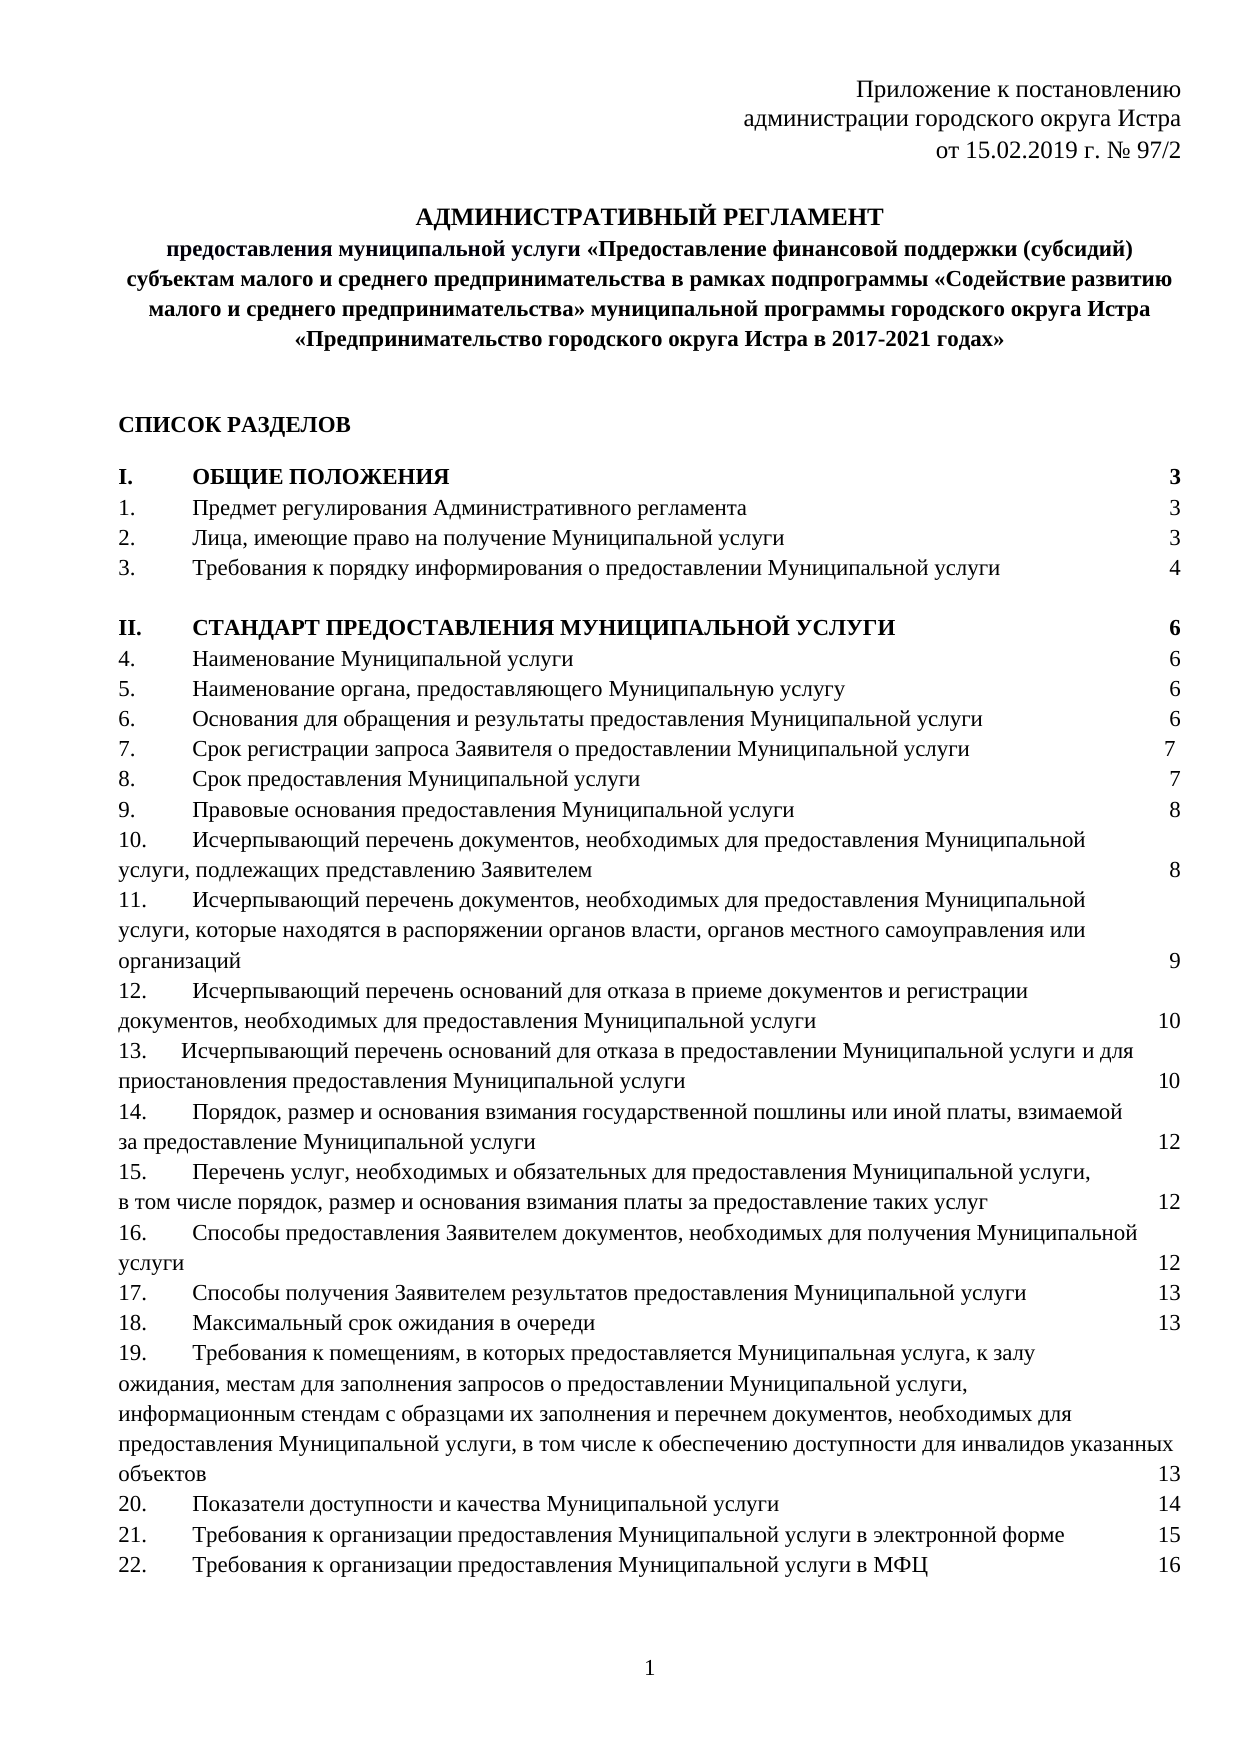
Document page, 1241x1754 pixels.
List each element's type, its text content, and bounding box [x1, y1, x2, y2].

text СПИСОК РАЗДЕЛОВ [118, 411, 1181, 437]
text 6. Основания для обращения и результаты предоставления Муниципальной услуги 6 [118, 705, 1181, 731]
text 5. Наименование органа, предоставляющего Муниципальную услугу 6 [118, 675, 1181, 701]
text 1. Предмет регулирования Административного регламента 3 [118, 493, 1181, 520]
text 9. Правовые основания предоставления Муниципальной услуги 8 [118, 796, 1181, 822]
text АДМИНИСТРАТИВНЫЙ РЕГЛАМЕНТ [118, 202, 1181, 230]
text II. СТАНДАРТ ПРЕДОСТАВЛЕНИЯ МУНИЦИПАЛЬНОЙ УСЛУГИ 6 [118, 614, 1181, 641]
text 2. Лица, имеющие право на получение Муниципальной услуги 3 [118, 524, 1181, 550]
text 15. Перечень услуг, необходимых и обязательных для предоставления Муниципальной услуги, [118, 1158, 1181, 1184]
text предоставления муниципальной услуги «Предоставление финансовой поддержки (субсидий) субъектам малого и среднего предпринимательства в рамках подпрограммы «Содействие развитию малого и среднего предпринимательства» муниципальной программы городского округа Истра «Предпринимательство городского округа Истра в 2017-2021 годах» [118, 235, 1181, 352]
text документов, необходимых для предоставления Муниципальной услуги 10 [118, 1007, 1181, 1033]
text информационным стендам с образцами их заполнения и перечнем документов, необходимых для предоставления Муниципальной услуги, в том числе к обеспечению доступности для инвалидов указанных объектов 13 [118, 1400, 1181, 1487]
text за предоставление Муниципальной услуги 12 [118, 1128, 1181, 1154]
text 4. Наименование Муниципальной услуги 6 [118, 644, 1181, 671]
text 10. Исчерпывающий перечень документов, необходимых для предоставления Муниципальной [118, 826, 1181, 852]
text 8. Срок предоставления Муниципальной услуги 7 [118, 765, 1181, 792]
text 20. Показатели доступности и качества Муниципальной услуги 14 [118, 1490, 1181, 1517]
text администрации городского округа Истра [118, 103, 1181, 131]
text от 15.02.2019 г. № 97/2 [118, 136, 1181, 164]
text 12. Исчерпывающий перечень оснований для отказа в приеме документов и регистрации [118, 977, 1181, 1003]
text 18. Максимальный срок ожидания в очереди 13 [118, 1309, 1181, 1336]
text 16. Способы предоставления Заявителем документов, необходимых для получения Муниципальной услуги 12 [118, 1218, 1181, 1275]
text 7. Срок регистрации запроса Заявителя о предоставлении Муниципальной услуги 7 [118, 735, 1181, 762]
text 3. Требования к порядку информирования о предоставлении Муниципальной услуги 4 [118, 554, 1181, 580]
text ожидания, местам для заполнения запросов о предоставлении Муниципальной услуги, [118, 1369, 1181, 1396]
text 19. Требования к помещениям, в которых предоставляется Муниципальная услуга, к залу [118, 1339, 1181, 1366]
text I. ОБЩИЕ ПОЛОЖЕНИЯ 3 [118, 463, 1181, 490]
text 14. Порядок, размер и основания взимания государственной пошлины или иной платы, взимаемой [118, 1098, 1181, 1124]
text услуги, подлежащих представлению Заявителем 8 [118, 856, 1181, 882]
text в том числе порядок, размер и основания взимания платы за предоставление таких услуг 12 [118, 1188, 1181, 1215]
text 13. Исчерпывающий перечень оснований для отказа в предоставлении Муниципальной услуги и для приостановления предоставления Муниципальной услуги 10 [118, 1037, 1181, 1094]
text 11. Исчерпывающий перечень документов, необходимых для предоставления Муниципальной [118, 886, 1181, 913]
text Приложение к постановлению [118, 74, 1181, 103]
text 17. Способы получения Заявителем результатов предоставления Муниципальной услуги 13 [118, 1279, 1181, 1305]
text 21. Требования к организации предоставления Муниципальной услуги в электронной форме 15 [118, 1521, 1181, 1547]
text услуги, которые находятся в распоряжении органов власти, органов местного самоуправления или организаций 9 [118, 916, 1181, 973]
text 22. Требования к организации предоставления Муниципальной услуги в МФЦ 16 [118, 1551, 1181, 1577]
